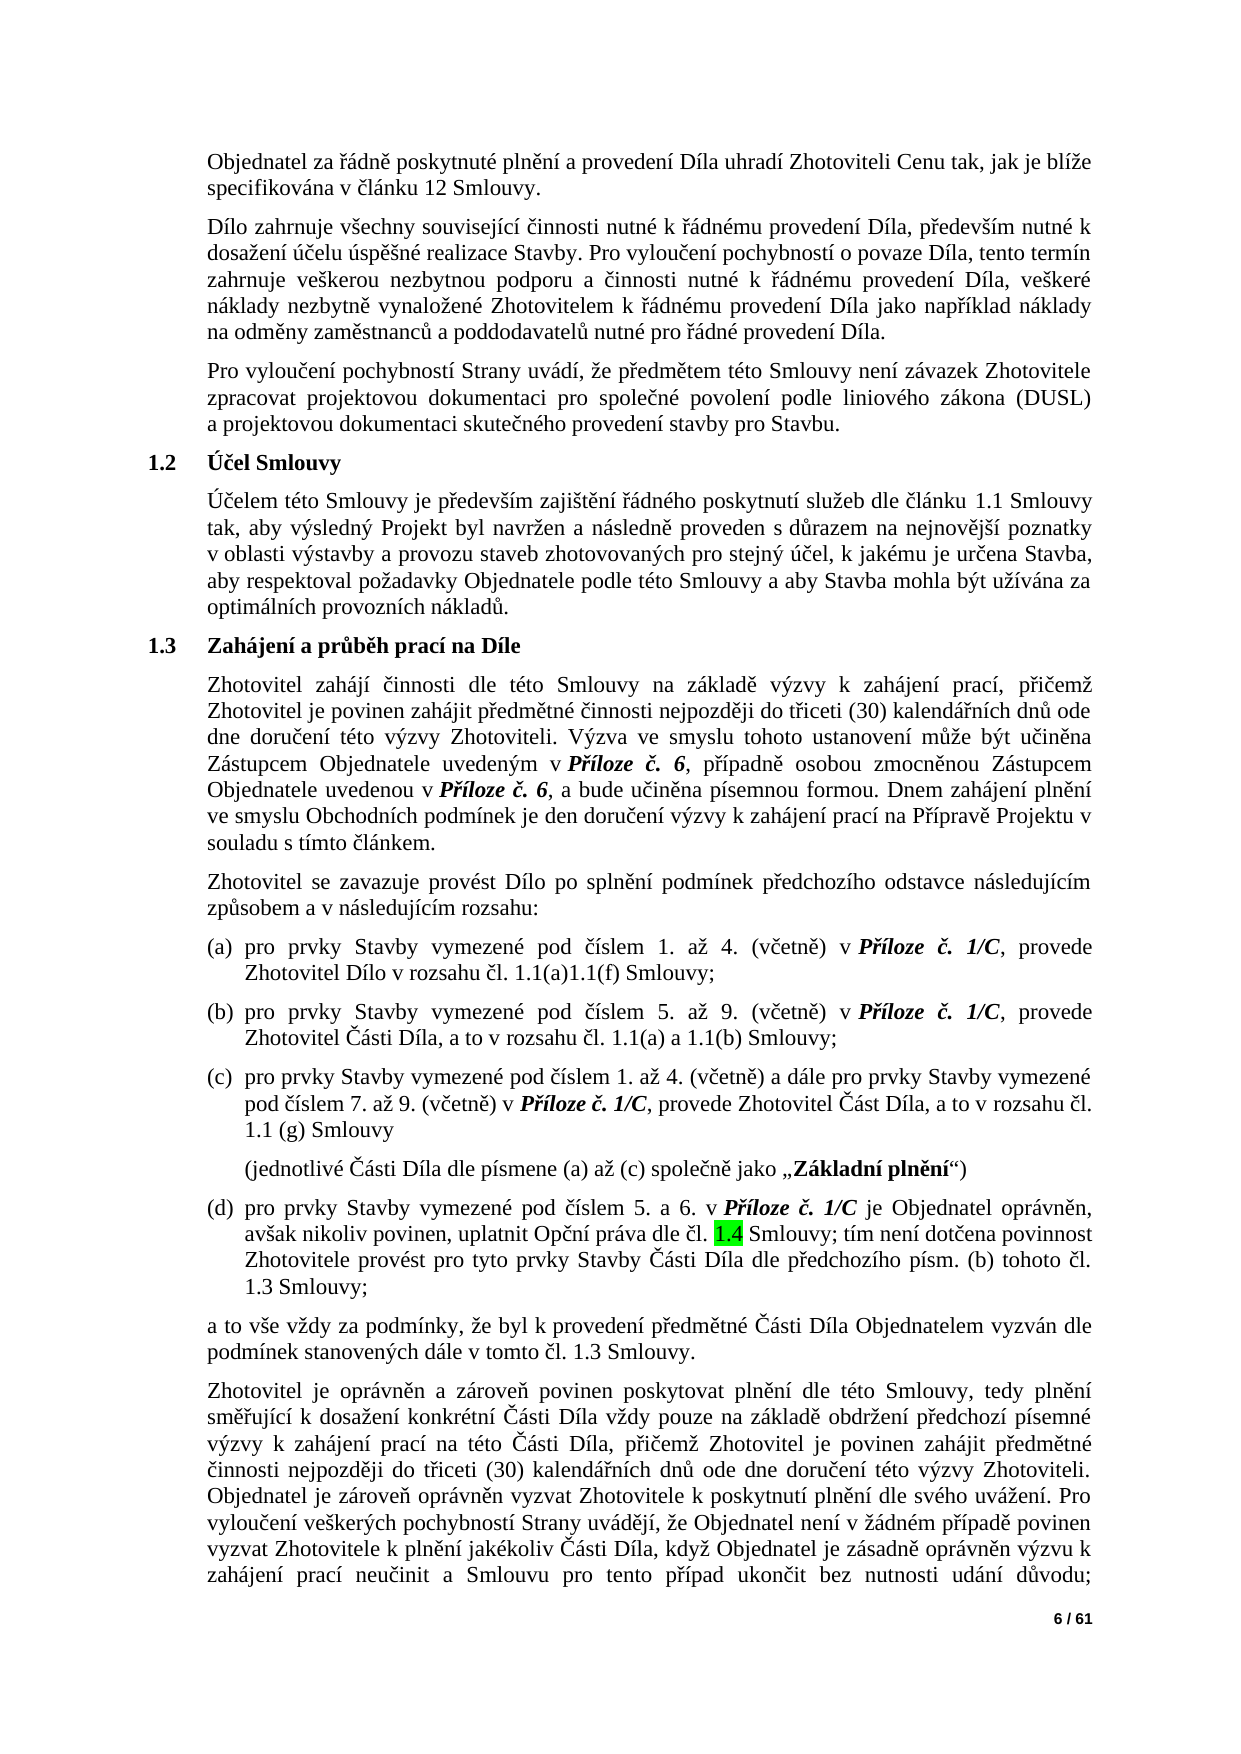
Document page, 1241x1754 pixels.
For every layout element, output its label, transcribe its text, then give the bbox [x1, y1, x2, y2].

text Objednatel za řádně poskytnuté plnění a provedení Díla uhradí Zhotoviteli Cenu tak, jak je blíže specifikována v článku 12 Smlouvy. [207, 148, 1092, 200]
text Účel Smlouvy [148, 449, 1092, 475]
text Zhotovitel se zavazuje provést Dílo po splnění podmínek předchozího odstavce následujícím způsobem a v následujícím rozsahu: [207, 868, 1092, 920]
text (jednotlivé Části Díla dle písmene (a) až (c) společně jako „Základní plnění“) [228, 1155, 1092, 1181]
list pro prvky Stavby vymezené pod číslem 5. až 9. (včetně) v Příloze č. 1/C, provede Zhotovitel Části Díla, a to v rozsahu čl. 1.1(a) a 1.1(b) Smlouvy; [207, 998, 1092, 1051]
list pro prvky Stavby vymezené pod číslem 1. až 4. (včetně) a dále pro prvky Stavby vymezené pod číslem 7. až 9. (včetně) v Příloze č. 1/C, provede Zhotovitel Část Díla, a to v rozsahu čl. 1.1 (g) Smlouvy [207, 1063, 1092, 1142]
text a to vše vždy za podmínky, že byl k provedení předmětné Části Díla Objednatelem vyzván dle podmínek stanovených dále v tomto čl. 1.3 Smlouvy. [207, 1312, 1092, 1364]
text Účelem této Smlouvy je především zajištění řádného poskytnutí služeb dle článku 1.1 Smlouvy tak, aby výsledný Projekt byl navržen a následně proveden s důrazem na nejnovější poznatky v oblasti výstavby a provozu staveb zhotovovaných pro stejný účel, k jakému je určena Stavba, aby respektoval požadavky Objednatele podle této Smlouvy a aby Stavba mohla být užívána za optimálních provozních nákladů. [207, 488, 1092, 619]
text Zahájení a průběh prací na Díle [148, 632, 1092, 658]
text Pro vyloučení pochybností Strany uvádí, že předmětem této Smlouvy není závazek Zhotovitele zpracovat projektovou dokumentaci pro společné povolení podle liniového zákona (DUSL) a projektovou dokumentaci skutečného provedení stavby pro Stavbu. [207, 357, 1092, 436]
text Zhotovitel zahájí činnosti dle této Smlouvy na základě výzvy k zahájení prací, přičemž Zhotovitel je povinen zahájit předmětné činnosti nejpozději do třiceti (30) kalendářních dnů ode dne doručení této výzvy Zhotoviteli. Výzva ve smyslu tohoto ustanovení může být učiněna Zástupcem Objednatele uvedeným v Příloze č. 6, případně osobou zmocněnou Zástupcem Objednatele uvedenou v Příloze č. 6, a bude učiněna písemnou formou. Dnem zahájení plnění ve smyslu Obchodních podmínek je den doručení výzvy k zahájení prací na Přípravě Projektu v souladu s tímto článkem. [207, 671, 1092, 855]
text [207, 1377, 1092, 1588]
list pro prvky Stavby vymezené pod číslem 1. až 4. (včetně) v Příloze č. 1/C, provede Zhotovitel Dílo v rozsahu čl. 1.1(a)1.1(f) Smlouvy; [207, 933, 1092, 986]
list pro prvky Stavby vymezené pod číslem 5. a 6. v Příloze č. 1/C je Objednatel oprávněn, avšak nikoliv povinen, uplatnit Opční práva dle čl. 1.4 Smlouvy; tím není dotčena povinnost Zhotovitele provést pro tyto prvky Stavby Části Díla dle předchozího písm. (b) tohoto čl. 1.3 Smlouvy; [207, 1194, 1092, 1299]
text Dílo zahrnuje všechny související činnosti nutné k řádnému provedení Díla, především nutné k dosažení účelu úspěšné realizace Stavby. Pro vyloučení pochybností o povaze Díla, tento termín zahrnuje veškerou nezbytnou podporu a činnosti nutné k řádnému provedení Díla, veškeré náklady nezbytně vynaložené Zhotovitelem k řádnému provedení Díla jako například náklady na odměny zaměstnanců a poddodavatelů nutné pro řádné provedení Díla. [207, 213, 1092, 345]
